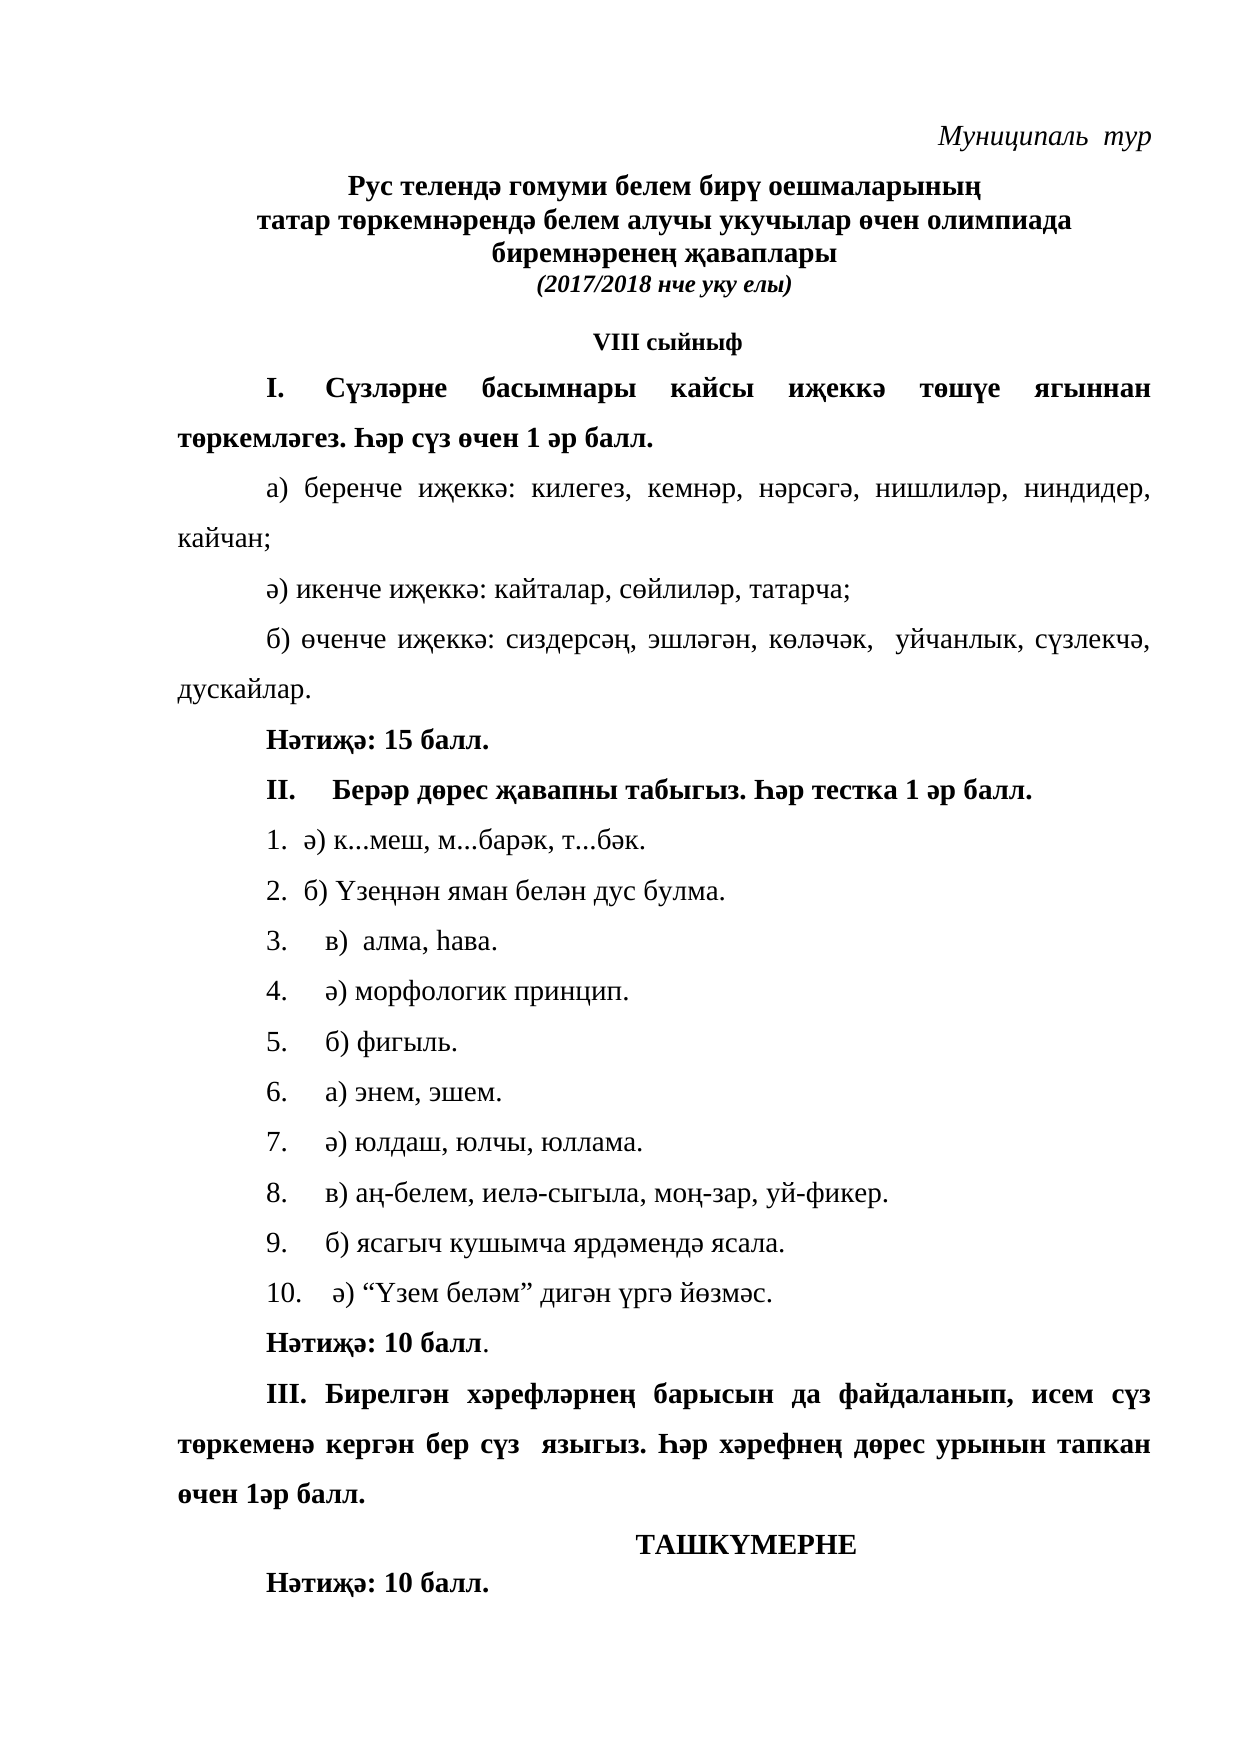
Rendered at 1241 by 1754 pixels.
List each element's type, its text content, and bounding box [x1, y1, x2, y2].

list ә) икенче иҗеккә: кайталар, сөйлиләр, татарча; [177, 571, 1152, 604]
text татар төркемнәрендә белем алучы укучылар өчен олимпиада биремнәренең җаваплары [177, 202, 1152, 269]
text (2017/2018 нче уку елы) [177, 269, 1152, 298]
list в) алма, һава. [177, 923, 1152, 957]
list а) энем, эшем. [177, 1074, 1152, 1108]
list б) ясагыч кушымча ярдәмендә ясала. [177, 1225, 1152, 1258]
list ә) к...меш, м...барәк, т...бәк. [266, 822, 1152, 856]
list ә) юлдаш, юлчы, юллама. [177, 1124, 1152, 1158]
list б) өченче иҗеккә: сиздерсәң, эшләгән, көләчәк, уйчанлык, сүзлекчә, дускайлар. [177, 621, 1152, 705]
text VIII сыйныф [177, 327, 1152, 355]
text Муниципаль тур [177, 118, 1152, 152]
list Берәр дөрес җавапны табыгыз. Һәр тестка 1 әр балл. [177, 772, 1152, 806]
list Нәтиҗә: 10 балл. [266, 1565, 1152, 1599]
list а) беренче иҗеккә: килегез, кемнәр, нәрсәгә, нишлиләр, ниндидер, кайчан; [177, 470, 1152, 554]
list Нәтиҗә: 15 балл. [177, 722, 1152, 755]
list Бирелгән хәрефләрнең барысын да файдаланып, исем сүз төркеменә кергән бер сүз языгыз. Һәр хәрефнең дөрес урынын тапкан өчен 1әр балл. [177, 1376, 1152, 1510]
list б) фигыль. [177, 1024, 1152, 1057]
list Нәтиҗә: 10 балл. [266, 1326, 1152, 1359]
list б) Үзеңнән яман белән дус булма. [266, 873, 1152, 906]
list в) аң-белем, иелә-сыгыла, моң-зар, уй-фикер. [177, 1175, 1152, 1208]
list ТАШКҮМЕРНЕ [341, 1527, 1152, 1560]
list Сүзләрне басымнары кайсы иҗеккә төшүе ягыннан төркемләгез. Һәр сүз өчен 1 әр балл. [177, 370, 1152, 453]
list ә) “Үзем беләм” дигән үргә йөзмәс. [177, 1275, 1152, 1309]
text Рус телендә гомуми белем бирү оешмаларының [177, 168, 1152, 202]
list ә) морфологик принцип. [177, 973, 1152, 1007]
